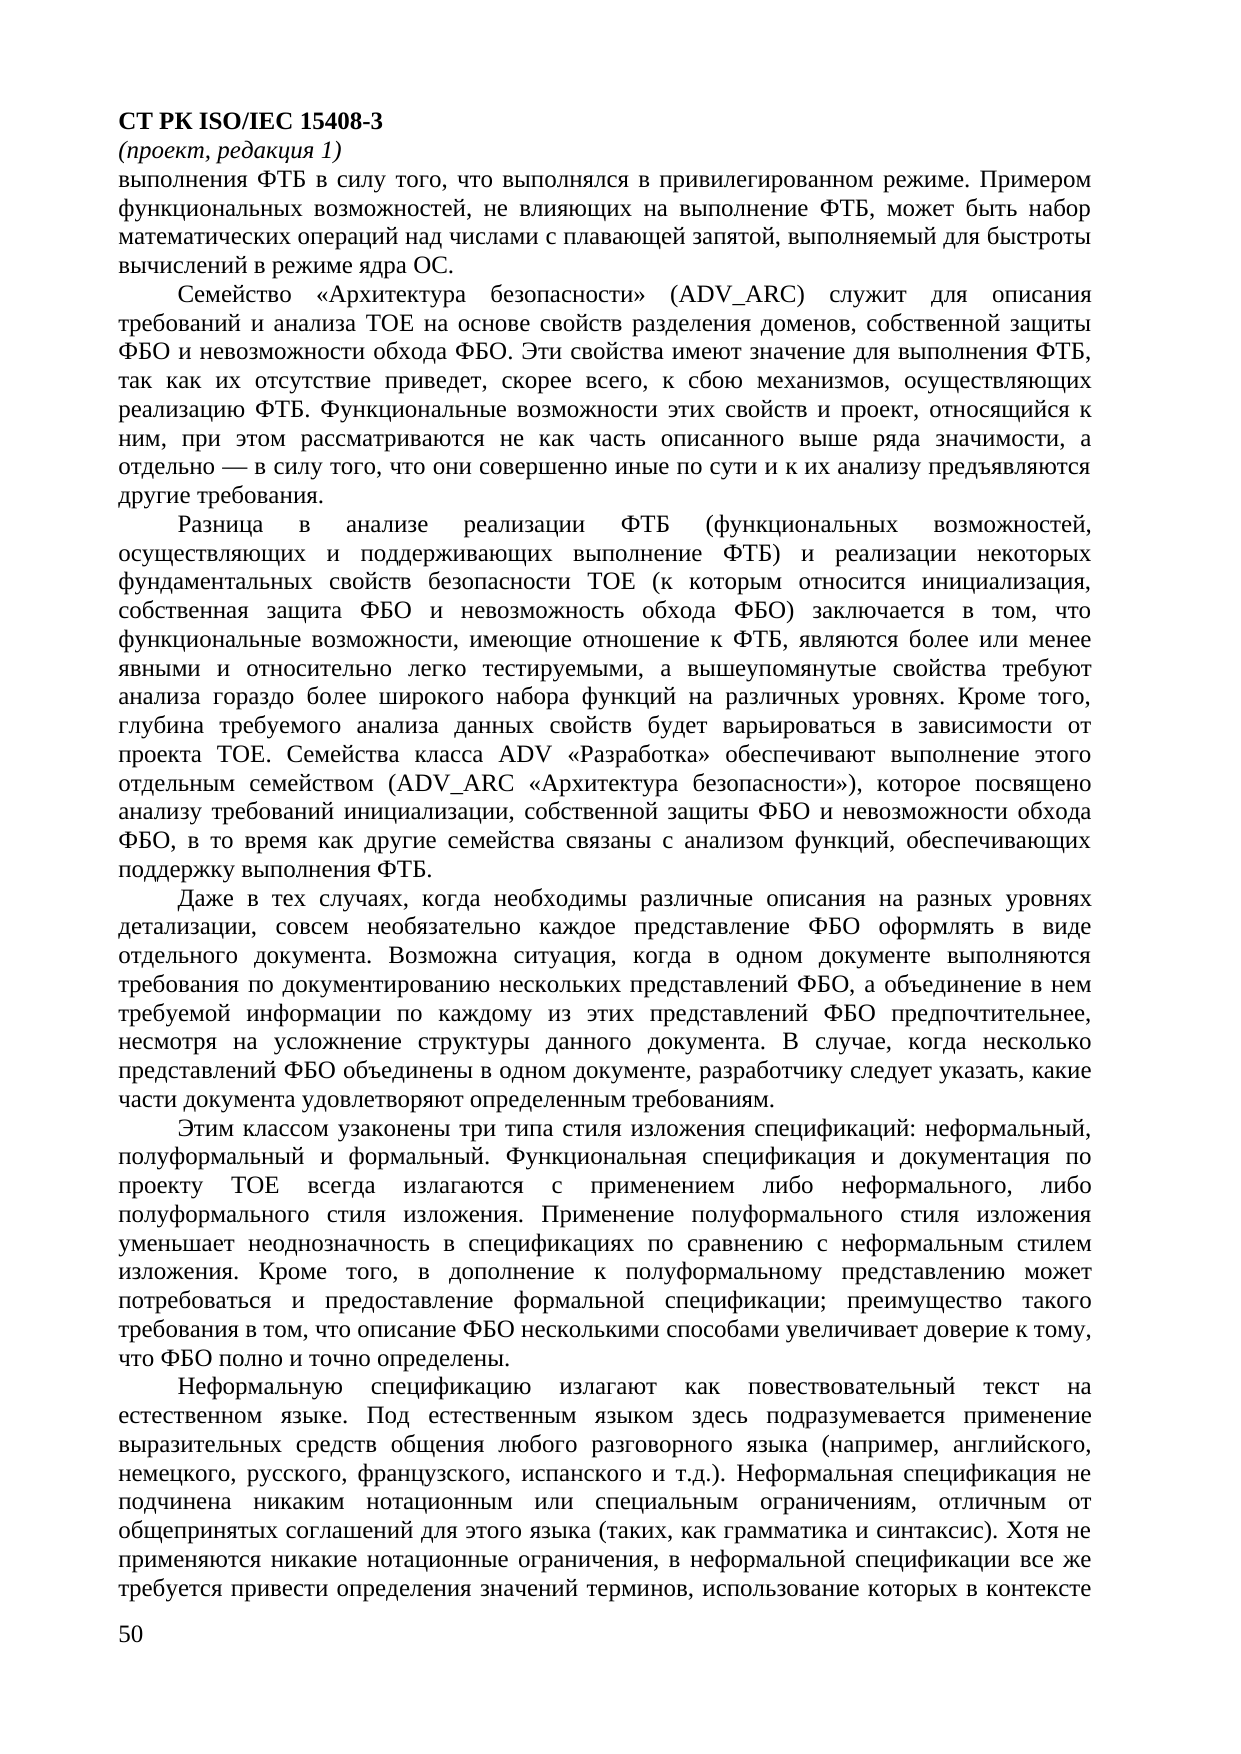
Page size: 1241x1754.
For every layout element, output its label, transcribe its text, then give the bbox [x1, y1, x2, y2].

text Семейство «Архитектура безопасности» (ADV_ARC) служит для описания требований и анализа TOE на основе свойств разделения доменов, собственной защиты ФБО и невозможности обхода ФБО. Эти свойства имеют значение для выполнения ФТБ, так как их отсутствие приведет, скорее всего, к сбою механизмов, осуществляющих реализацию ФТБ. Функциональные возможности этих свойств и проект, относящийся к ним, при этом рассматриваются не как часть описанного выше ряда значимости, а отдельно — в силу того, что они совершенно иные по сути и к их анализу предъявляются другие требования. [118, 279, 1092, 509]
text Даже в тех случаях, когда необходимы различные описания на разных уровнях детализации, совсем необязательно каждое представление ФБО оформлять в виде отдельного документа. Возможна ситуация, когда в одном документе выполняются требования по документированию нескольких представлений ФБО, а объединение в нем требуемой информации по каждому из этих представлений ФБО предпочтительнее, несмотря на усложнение структуры данного документа. В случае, когда несколько представлений ФБО объединены в одном документе, разработчику следует указать, какие части документа удовлетворяют определенным требованиям. [118, 883, 1092, 1113]
text Разница в анализе реализации ФТБ (функциональных возможностей, осуществляющих и поддерживающих выполнение ФТБ) и реализации некоторых фундаментальных свойств безопасности TOE (к которым относится инициализация, собственная защита ФБО и невозможность обхода ФБО) заключается в том, что функциональные возможности, имеющие отношение к ФТБ, являются более или менее явными и относительно легко тестируемыми, а вышеупомянутые свойства требуют анализа гораздо более широкого набора функций на различных уровнях. Кроме того, глубина требуемого анализа данных свойств будет варьироваться в зависимости от проекта TOE. Семейства класса ADV «Разработка» обеспечивают выполнение этого отдельным семейством (ADV_ARC «Архитектура безопасности»), которое посвящено анализу требований инициализации, собственной защиты ФБО и невозможности обхода ФБО, в то время как другие семейства связаны с анализом функций, обеспечивающих поддержку выполнения ФТБ. [118, 509, 1092, 883]
text Этим классом узаконены три типа стиля изложения спецификаций: неформальный, полуформальный и формальный. Функциональная спецификация и документация по проекту TOE всегда излагаются с применением либо неформального, либо полуформального стиля изложения. Применение полуформального стиля изложения уменьшает неоднозначность в спецификациях по сравнению с неформальным стилем изложения. Кроме того, в дополнение к полуформальному представлению может потребоваться и предоставление формальной спецификации; преимущество такого требования в том, что описание ФБО несколькими способами увеличивает доверие к тому, что ФБО полно и точно определены. [118, 1113, 1092, 1371]
